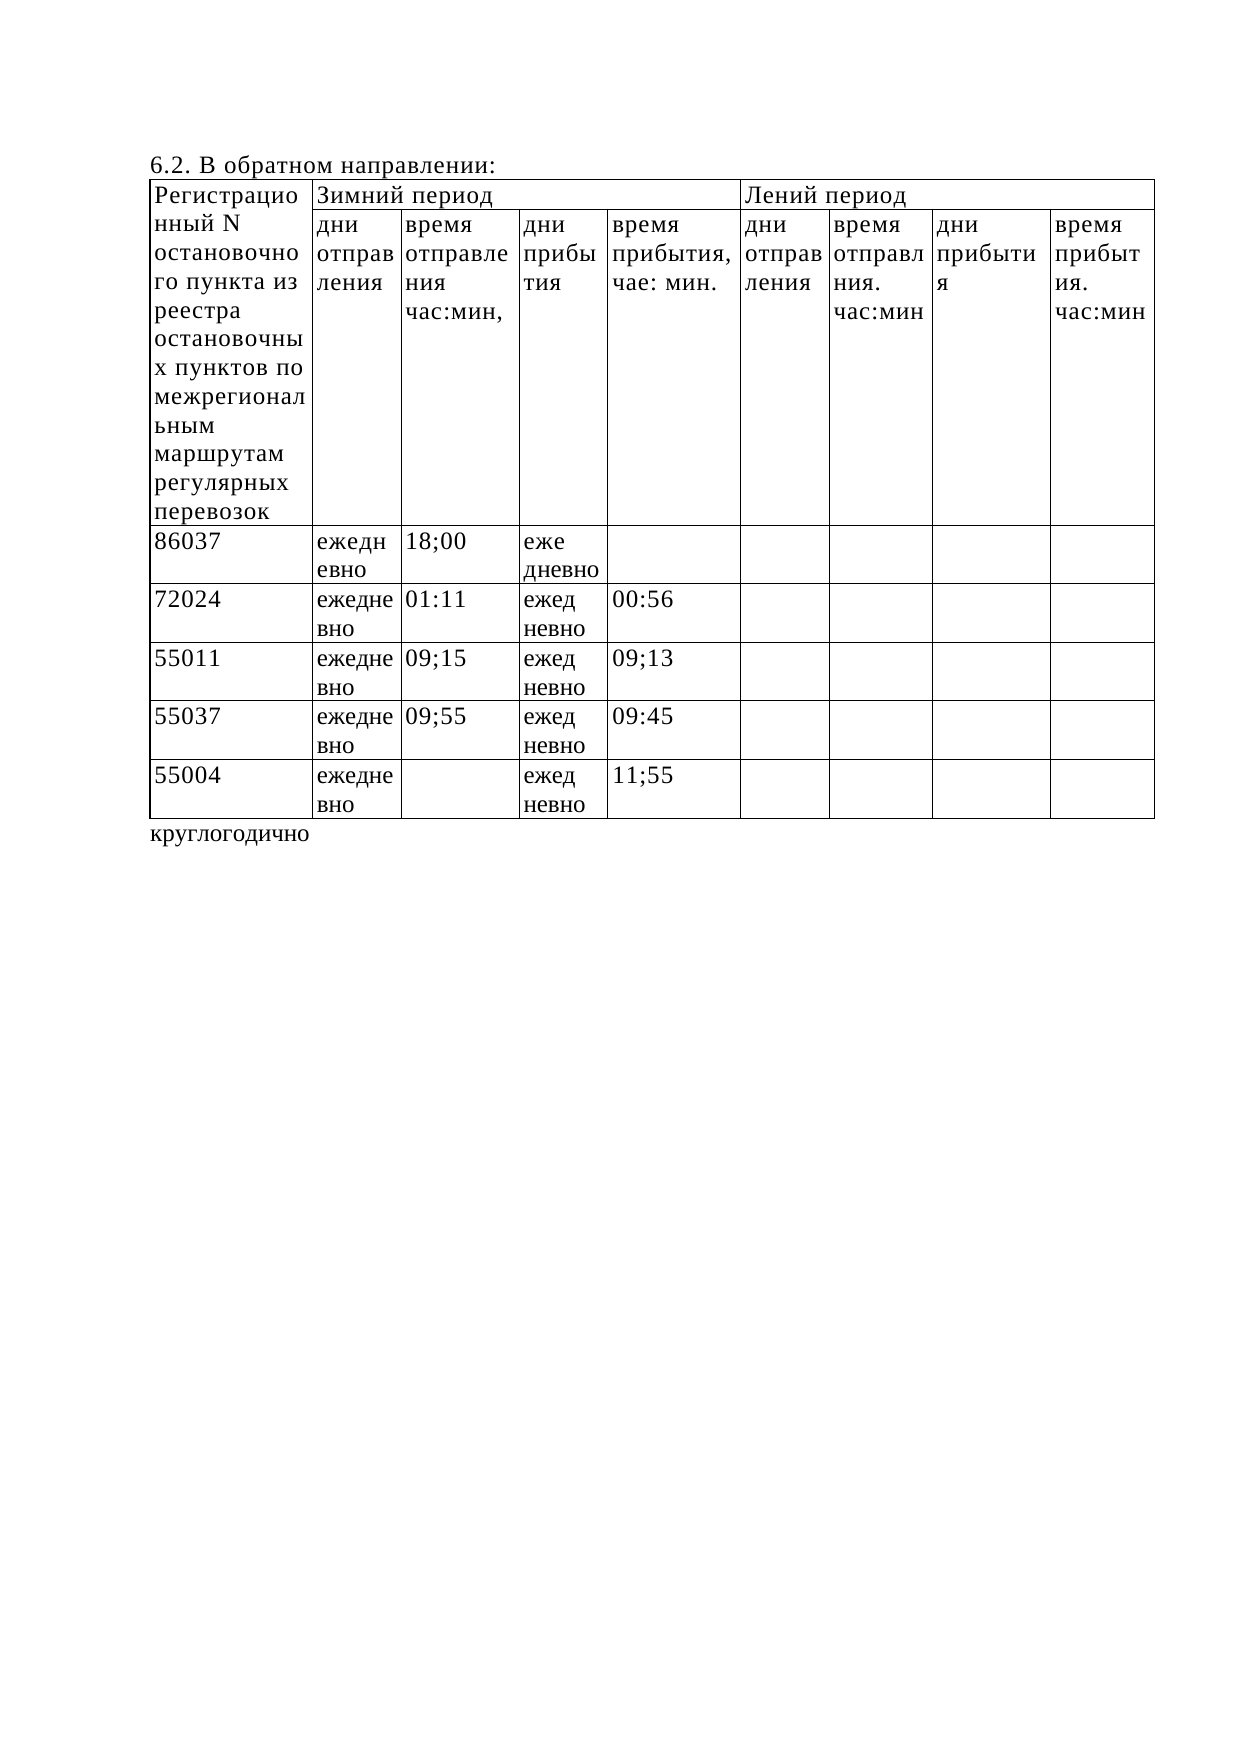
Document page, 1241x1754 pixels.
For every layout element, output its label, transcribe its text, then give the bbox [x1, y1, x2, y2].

table_cell 09;13 [608, 643, 740, 700]
table_cell дни отправ ления [741, 210, 829, 525]
table_cell 09;15 [402, 643, 519, 700]
table_cell [1051, 701, 1154, 759]
table_cell [741, 584, 829, 642]
table_header Лений период [741, 180, 1154, 208]
table_cell ежед невно [520, 760, 607, 817]
table_cell ежедневно [313, 526, 401, 583]
text круглогодично [150, 819, 1090, 847]
table_cell [741, 701, 829, 759]
table_cell ежедне вно [313, 760, 401, 817]
table_cell ежедне вно [313, 643, 401, 700]
table_header Зимний период [313, 180, 740, 208]
table_cell 55004 [151, 760, 312, 817]
table_cell ежед невно [520, 701, 607, 759]
table_cell время отправлния. час:мин [830, 210, 932, 525]
table_cell 09;55 [402, 701, 519, 759]
table_cell [402, 760, 519, 817]
table_cell 55011 [151, 643, 312, 700]
table_cell ежедневно [520, 526, 607, 583]
table_cell 09:45 [608, 701, 740, 759]
table_cell [1051, 643, 1154, 700]
table_cell [1051, 526, 1154, 583]
table_cell ежедне вно [313, 701, 401, 759]
table_cell [830, 760, 932, 817]
table_cell [741, 643, 829, 700]
table_cell ежедне вно [313, 584, 401, 642]
table_cell дни прибытия [520, 210, 607, 525]
table_cell дни отправления [313, 210, 401, 525]
table_cell [830, 643, 932, 700]
table_cell [1051, 760, 1154, 817]
table_cell [608, 526, 740, 583]
table_cell [741, 760, 829, 817]
table_cell [830, 584, 932, 642]
table_cell время прибытия. час:мин [1051, 210, 1154, 525]
table_cell [830, 526, 932, 583]
table_cell [933, 701, 1050, 759]
table_cell [933, 526, 1050, 583]
table_cell [741, 526, 829, 583]
table_cell ежед невно [520, 643, 607, 700]
table_cell ежед невно [520, 584, 607, 642]
table_cell 18;00 [402, 526, 519, 583]
table_cell время прибытия, чае: мин. [608, 210, 740, 525]
table_cell время отправления час:мин, [402, 210, 519, 525]
table_header Регистрационный N остановочного пункта из реестра остановочных пунктов по межрегиональным маршрутам регулярных перевозок [151, 180, 312, 525]
table_cell дни прибытия [933, 210, 1050, 525]
text 6.2. В обратном направлении: [150, 150, 1090, 179]
table_cell [1051, 584, 1154, 642]
table_cell [933, 643, 1050, 700]
table_cell 11;55 [608, 760, 740, 817]
table_cell [830, 701, 932, 759]
table_cell 86037 [151, 526, 312, 583]
table_cell [933, 584, 1050, 642]
table_cell 00:56 [608, 584, 740, 642]
table_cell 01:11 [402, 584, 519, 642]
table_cell 55037 [151, 701, 312, 759]
table_cell [933, 760, 1050, 817]
table_cell 72024 [151, 584, 312, 642]
